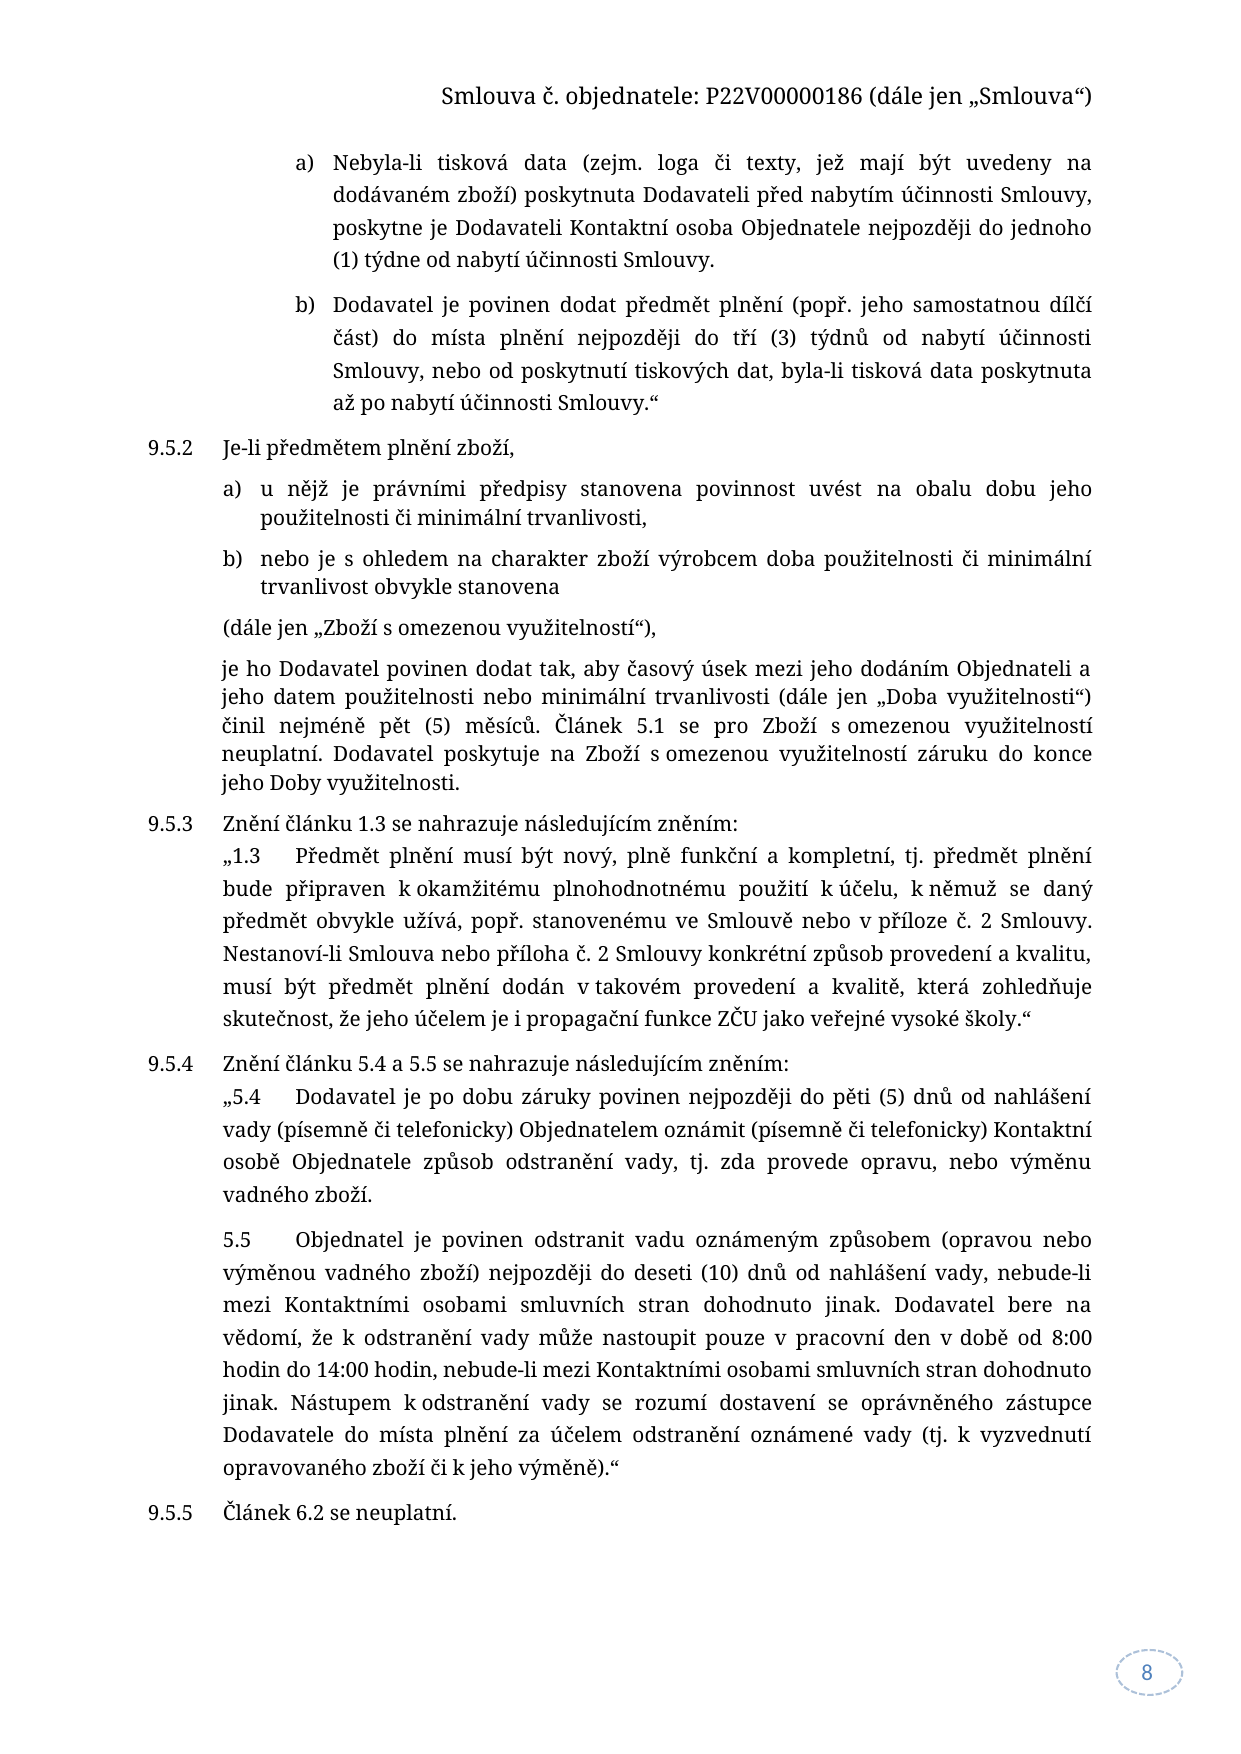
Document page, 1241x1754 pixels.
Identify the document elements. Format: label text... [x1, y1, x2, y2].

list „1.3 Předmět plnění musí být nový, plně funkční a kompletní, tj. předmět plnění bude připraven k okamžitému plnohodnotnému použití k účelu, k němuž se daný předmět obvykle užívá, popř. stanovenému ve Smlouvě nebo v příloze č. 2 Smlouvy. Nestanoví-li Smlouva nebo příloha č. 2 Smlouvy konkrétní způsob provedení a kvalitu, musí být předmět plnění dodán v takovém provedení a kvalitě, která zohledňuje skutečnost, že jeho účelem je i propagační funkce ZČU jako veřejné vysoké školy.“ [223, 841, 1093, 1033]
text je ho Dodavatel povinen dodat tak, aby časový úsek mezi jeho dodáním Objednateli a jeho datem použitelnosti nebo minimální trvanlivosti (dále jen „Doba využitelnosti“) činil nejméně pět (5) měsíců. Článek 5.1 se pro Zboží s omezenou využitelností neuplatní. Dodavatel poskytuje na Zboží s omezenou využitelností záruku do konce jeho Doby využitelnosti. [221, 654, 1093, 796]
list Článek 6.2 se neuplatní. [148, 1498, 1093, 1527]
list u nějž je právními předpisy stanovena povinnost uvést na obalu dobu jeho použitelnosti či minimální trvanlivosti, [223, 474, 1093, 531]
list Nebyla-li tisková data (zejm. loga či texty, jež mají být uvedeny na dodávaném zboží) poskytnuta Dodavateli před nabytím účinnosti Smlouvy, poskytne je Dodavateli Kontaktní osoba Objednatele nejpozději do jednoho (1) týdne od nabytí účinnosti Smlouvy. [295, 148, 1093, 274]
list Je-li předmětem plnění zboží, [148, 433, 1093, 462]
list 5.5 Objednatel je povinen odstranit vadu oznámeným způsobem (opravou nebo výměnou vadného zboží) nejpozději do deseti (10) dnů od nahlášení vady, nebude-li mezi Kontaktními osobami smluvních stran dohodnuto jinak. Dodavatel bere na vědomí, že k odstranění vady může nastoupit pouze v pracovní den v době od 8:00 hodin do 14:00 hodin, nebude-li mezi Kontaktními osobami smluvních stran dohodnuto jinak. Nástupem k odstranění vady se rozumí dostavení se oprávněného zástupce Dodavatele do místa plnění za účelem odstranění oznámené vady (tj. k vyzvednutí opravovaného zboží či k jeho výměně).“ [223, 1225, 1093, 1482]
list Znění článku 5.4 a 5.5 se nahrazuje následujícím zněním: [148, 1049, 1093, 1078]
list „5.4 Dodavatel je po dobu záruky povinen nejpozději do pěti (5) dnů od nahlášení vady (písemně či telefonicky) Objednatelem oznámit (písemně či telefonicky) Kontaktní osobě Objednatele způsob odstranění vady, tj. zda provede opravu, nebo výměnu vadného zboží. [223, 1082, 1093, 1208]
list nebo je s ohledem na charakter zboží výrobcem doba použitelnosti či minimální trvanlivost obvykle stanovena [223, 544, 1093, 601]
text (dále jen „Zboží s omezenou využitelností“), [223, 613, 1093, 642]
list Znění článku 1.3 se nahrazuje následujícím zněním: [148, 809, 1093, 837]
list Dodavatel je povinen dodat předmět plnění (popř. jeho samostatnou dílčí část) do místa plnění nejpozději do tří (3) týdnů od nabytí účinnosti Smlouvy, nebo od poskytnutí tiskových dat, byla-li tisková data poskytnuta až po nabytí účinnosti Smlouvy.“ [295, 291, 1093, 417]
